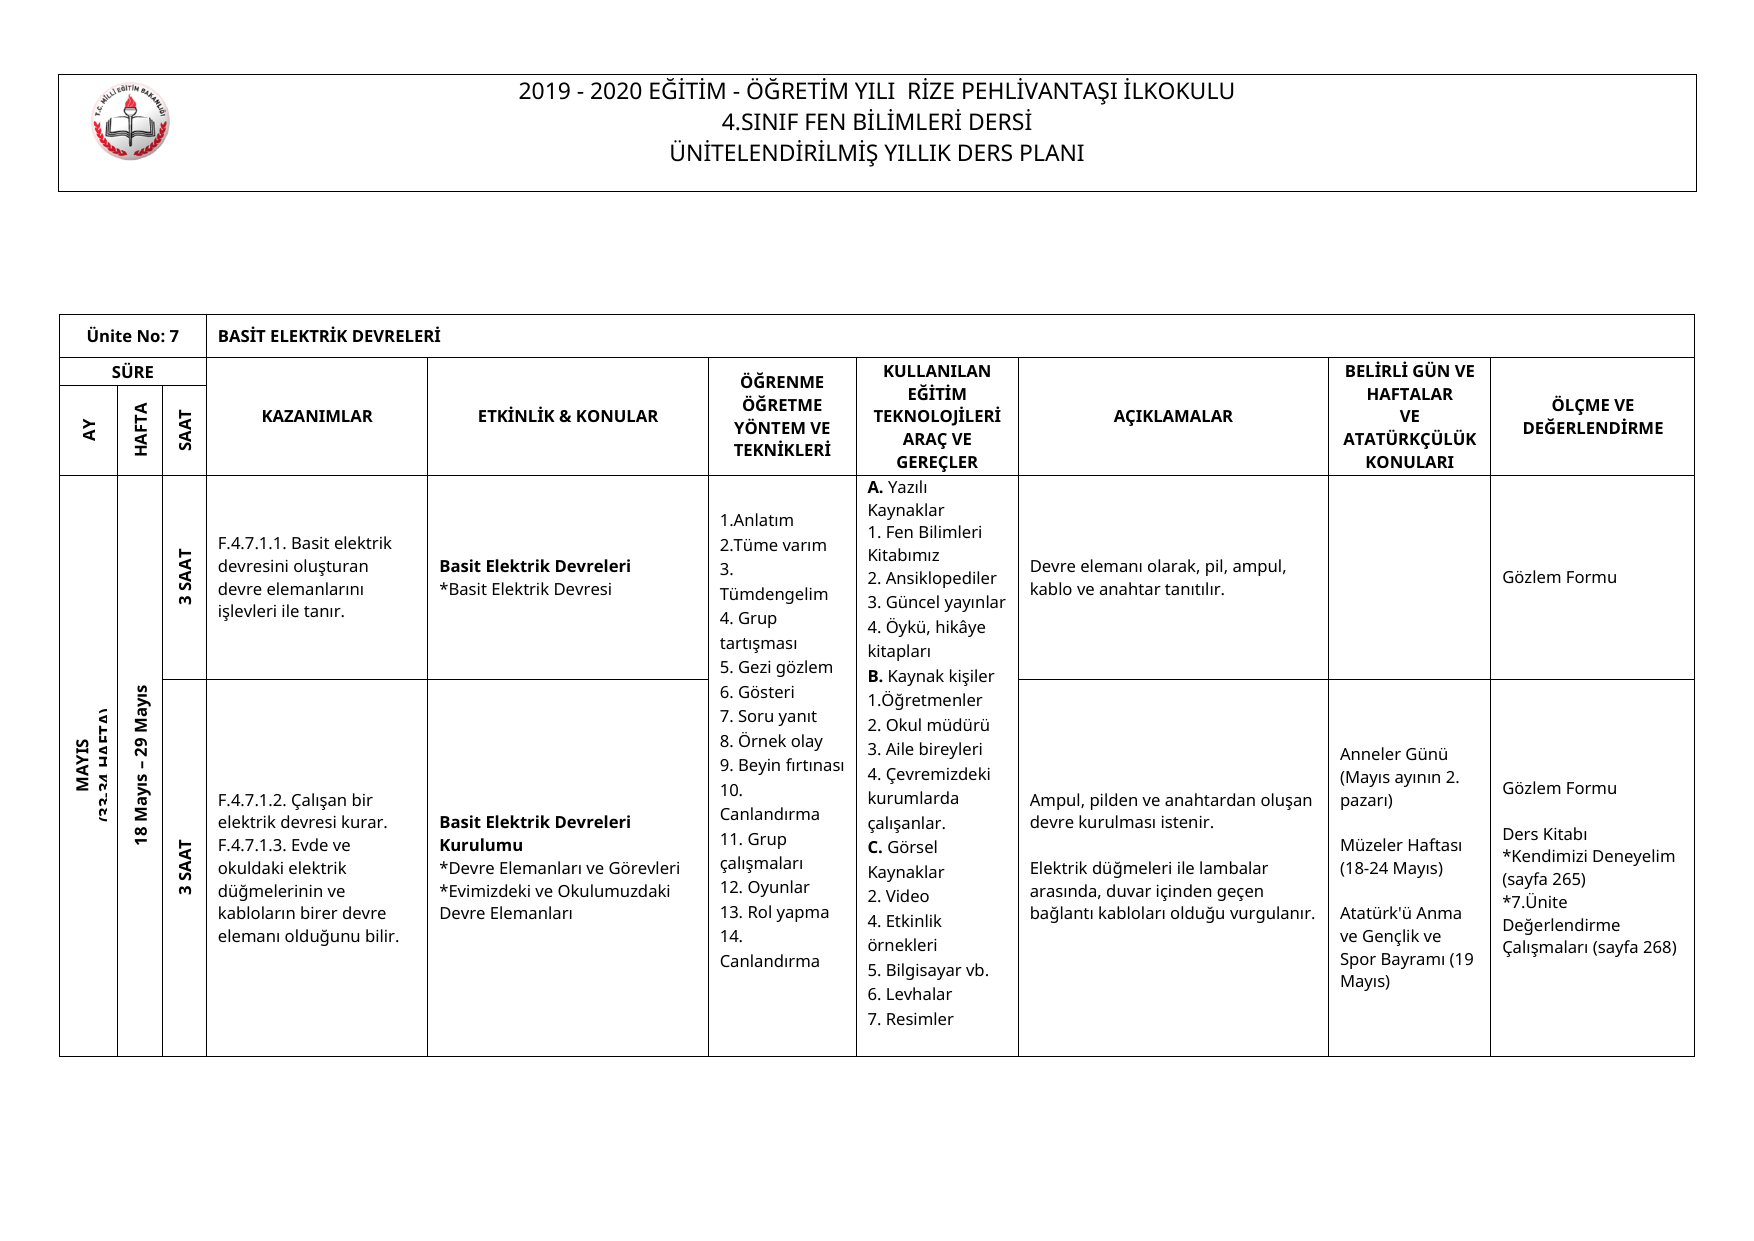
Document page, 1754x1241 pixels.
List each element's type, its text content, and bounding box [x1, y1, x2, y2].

table_cell AY [60, 386, 117, 475]
picture [85, 77, 175, 167]
table_cell Basit Elektrik Devreleri *Basit Elektrik Devresi [428, 476, 708, 679]
table_cell ÖĞRENME ÖĞRETME YÖNTEM VE TEKNİKLERİ [709, 358, 856, 475]
table_cell ÖLÇME VE DEĞERLENDİRME [1491, 358, 1694, 475]
table_cell HAFTA [118, 386, 162, 475]
table_cell KAZANIMLAR [207, 358, 427, 475]
table_cell Basit Elektrik Devreleri Kurulumu *Devre Elemanları ve Görevleri *Evimizdeki ve Okulumuzdaki Devre Elemanları [428, 680, 708, 1056]
table_cell 3 SAAT [163, 476, 206, 679]
table_cell F.4.7.1.2. Çalışan bir elektrik devresi kurar. F.4.7.1.3. Evde ve okuldaki elektrik düğmelerinin ve kabloların birer devre elemanı olduğunu bilir. [207, 680, 427, 1056]
table_header Ünite No: 7 [60, 315, 206, 357]
table_cell KULLANILAN EĞİTİM TEKNOLOJİLERİ ARAÇ VE GEREÇLER [857, 358, 1018, 475]
table_cell AÇIKLAMALAR [1019, 358, 1328, 475]
table_cell ETKİNLİK & KONULAR [428, 358, 708, 475]
table_cell Devre elemanı olarak, pil, ampul, kablo ve anahtar tanıtılır. [1019, 476, 1328, 679]
table_cell 1.Anlatım 2.Tüme varım 3. Tümdengelim 4. Grup tartışması 5. Gezi gözlem 6. Gösteri 7. Soru yanıt 8. Örnek olay 9. Beyin fırtınası 10. Canlandırma 11. Grup çalışmaları 12. Oyunlar 13. Rol yapma 14. Canlandırma [709, 476, 856, 1056]
table_cell Anneler Günü (Mayıs ayının 2. pazarı) Müzeler Haftası (18-24 Mayıs) Atatürk'ü Anma ve Gençlik ve Spor Bayramı (19 Mayıs) [1329, 680, 1490, 1056]
table_cell Gözlem Formu Ders Kitabı *Kendimizi Deneyelim (sayfa 265) *7.Ünite Değerlendirme Çalışmaları (sayfa 268) [1491, 680, 1694, 1056]
table_cell Ampul, pilden ve anahtardan oluşan devre kurulması istenir. Elektrik düğmeleri ile lambalar arasında, duvar içinden geçen bağlantı kabloları olduğu vurgulanır. [1019, 680, 1328, 1056]
table_cell F.4.7.1.1. Basit elektrik devresini oluşturan devre elemanlarını işlevleri ile tanır. [207, 476, 427, 679]
table_cell MAYIS (33-34.HAFTA) [60, 476, 117, 1056]
table_cell SÜRE [60, 358, 206, 385]
table_cell 3 SAAT [163, 680, 206, 1056]
table_cell BELİRLİ GÜN VE HAFTALAR VE ATATÜRKÇÜLÜK KONULARI [1329, 358, 1490, 475]
table_cell SAAT [163, 386, 206, 475]
table_header BASİT ELEKTRİK DEVRELERİ [207, 315, 1694, 357]
table_cell A. Yazılı Kaynaklar 1. Fen Bilimleri Kitabımız 2. Ansiklopediler 3. Güncel yayınlar 4. Öykü, hikâye kitapları B. Kaynak kişiler 1.Öğretmenler 2. Okul müdürü 3. Aile bireyleri 4. Çevremizdeki kurumlarda çalışanlar. C. Görsel Kaynaklar 2. Video 4. Etkinlik örnekleri 5. Bilgisayar vb. 6. Levhalar 7. Resimler [857, 476, 1018, 1056]
table_cell Gözlem Formu [1491, 476, 1694, 679]
table_cell 18 Mayıs – 29 Mayıs [118, 476, 162, 1056]
table_cell [1329, 476, 1490, 679]
